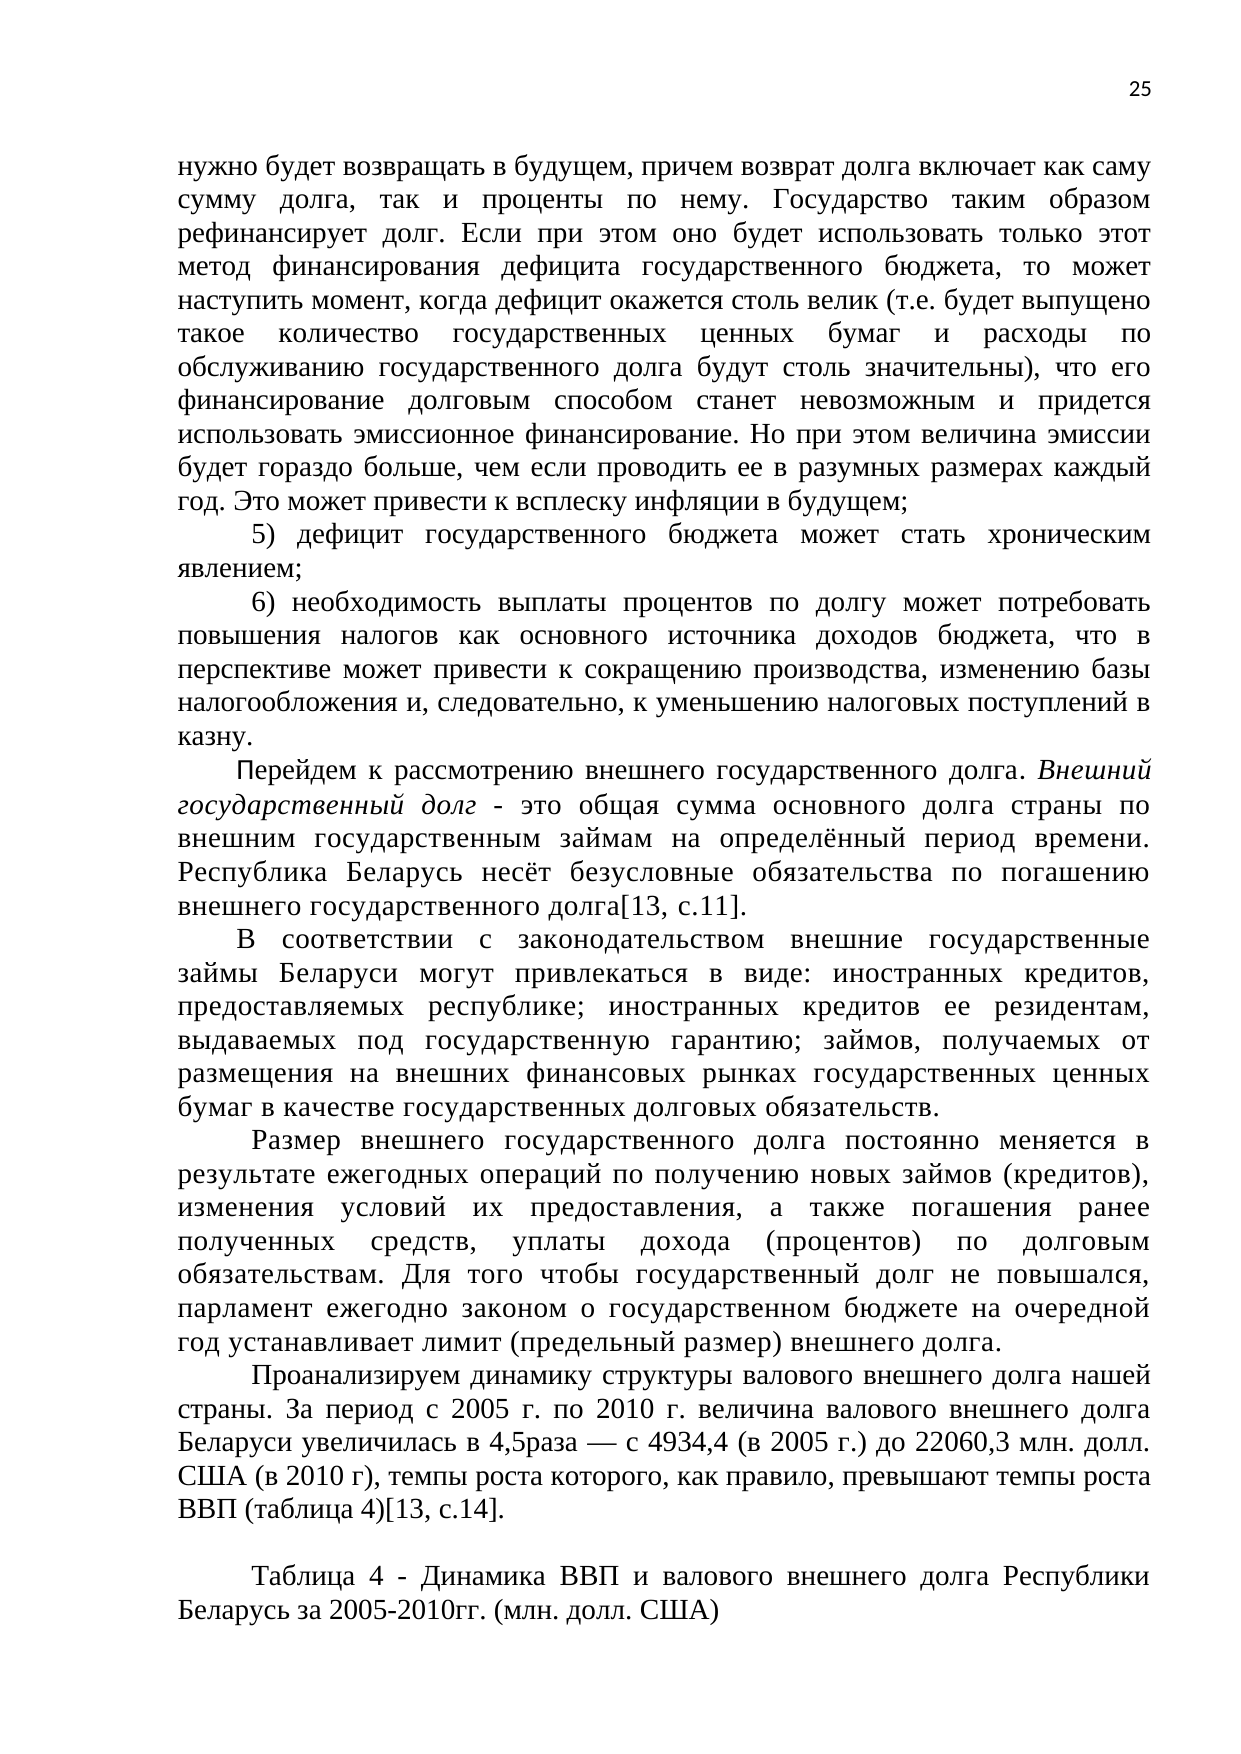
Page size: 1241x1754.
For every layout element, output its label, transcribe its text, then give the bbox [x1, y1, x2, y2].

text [177, 148, 1152, 517]
text Проанализируем динамику структуры валового внешнего долга нашей страны. За период с 2005 г. по 2010 г. величина валового внешнего долга Беларуси увеличилась в 4,5раза — с 4934,4 (в 2005 г.) до 22060,3 млн. долл. США (в 2010 г), темпы роста которого, как правило, превышают темпы роста ВВП (таблица 4)[13, c.14]. [177, 1357, 1152, 1525]
text 5) дефицит государственного бюджета может стать хроническим явлением; [177, 517, 1152, 584]
text 6) необходимость выплаты процентов по долгу может потребовать повышения налогов как основного источника доходов бюджета, что в перспективе может привести к сокращению производства, изменению базы налогообложения и, следовательно, к уменьшению налоговых поступлений в казну. [177, 584, 1152, 751]
text В соответствии с законодательством внешние государственные займы Беларуси могут привлекаться в виде: иностранных кредитов, предоставляемых республике; иностранных кредитов ее резидентам, выдаваемых под государственную гарантию; займов, получаемых от размещения на внешних финансовых рынках государственных ценных бумаг в качестве государственных долговых обязательств. [177, 921, 1152, 1122]
text Перейдем к рассмотрению внешнего государственного долга. Внешний государственный долг - это общая сумма основного долга страны по внешним государственным займам на определённый период времени. Республика Беларусь несёт безусловные обязательства по погашению внешнего государственного долга[13, c.11]. [177, 751, 1152, 921]
text Таблица 4 - Динамика ВВП и валового внешнего долга Республики Беларусь за 2005-2010гг. (млн. долл. США) [177, 1558, 1152, 1626]
list Размер внешнего государственного долга постоянно меняется в результате ежегодных операций по получению новых займов (кредитов), изменения условий их предоставления, а также погашения ранее полученных средств, уплаты дохода (процентов) по долговым обязательствам. Для того чтобы государственный долг не повышался, парламент ежегодно законом о государственном бюджете на очередной год устанавливает лимит (предельный размер) внешнего долга. [177, 1122, 1152, 1357]
